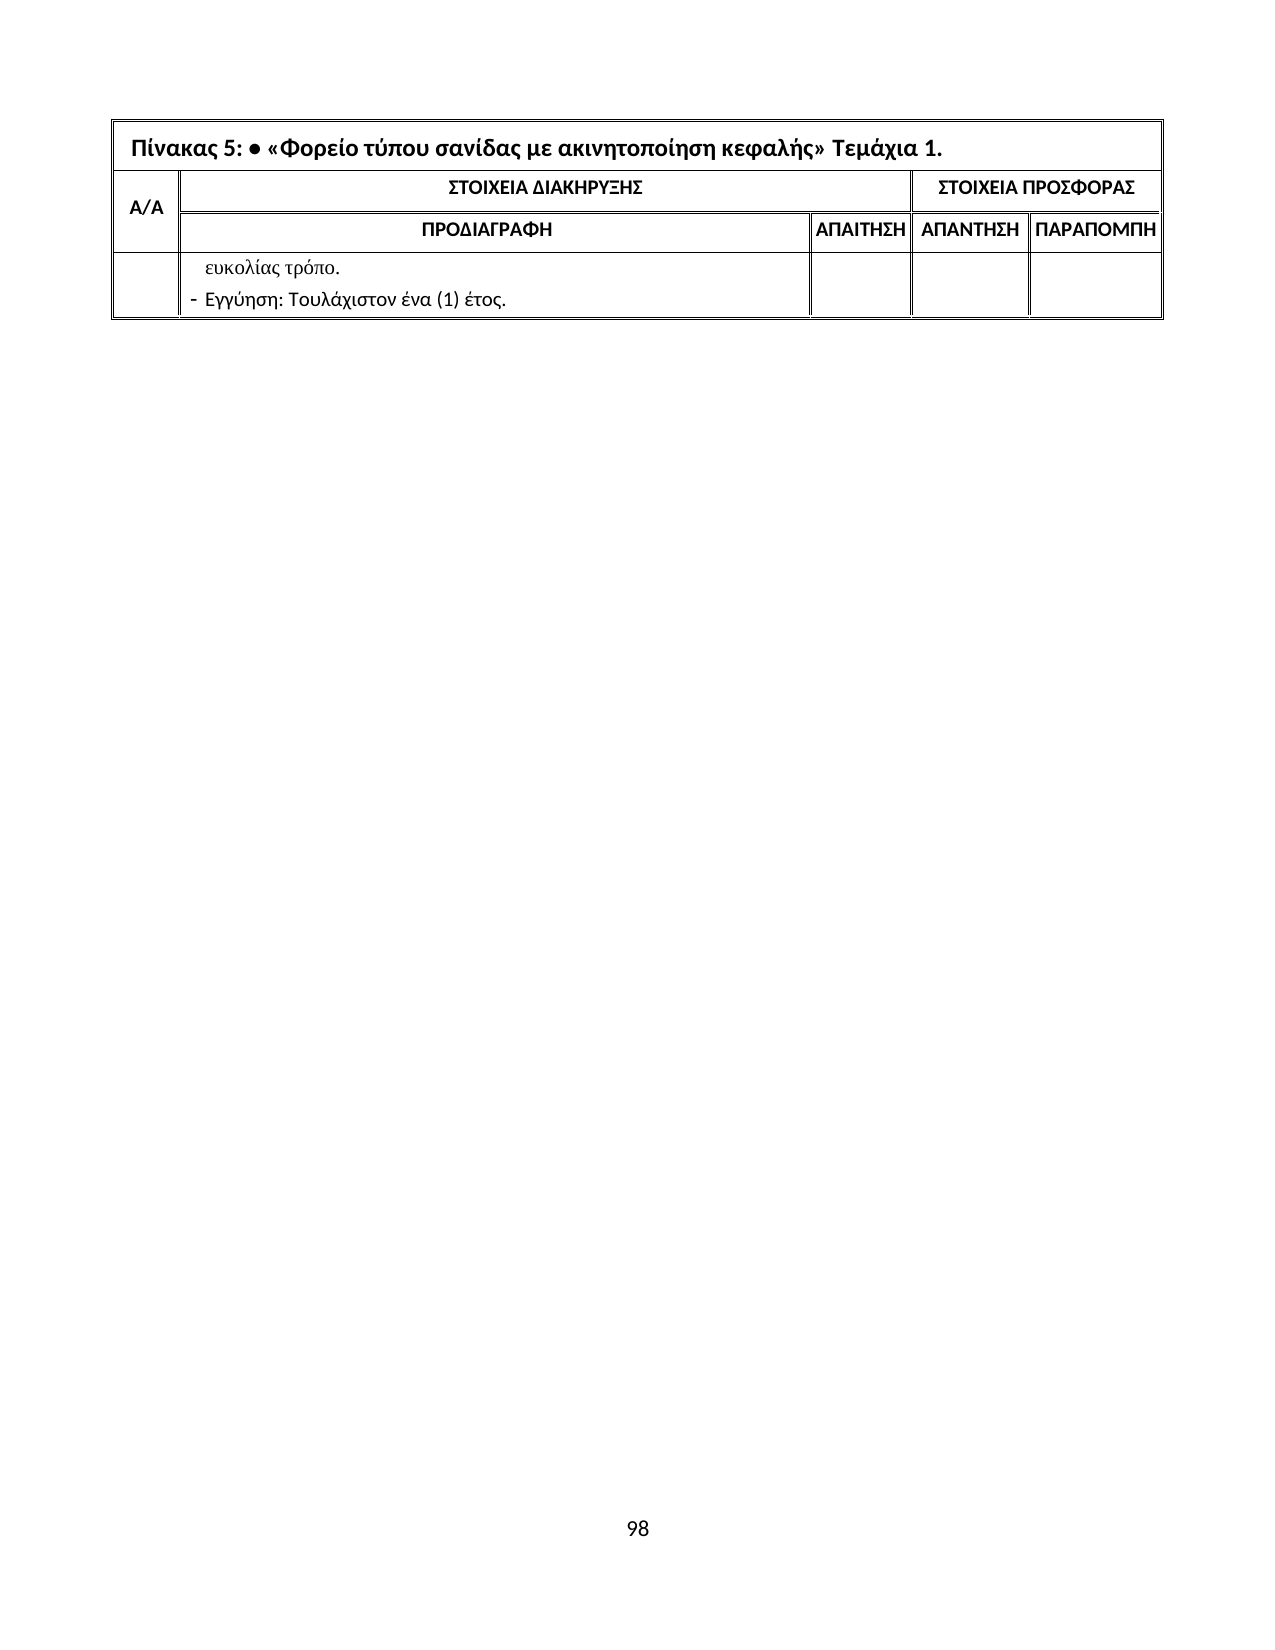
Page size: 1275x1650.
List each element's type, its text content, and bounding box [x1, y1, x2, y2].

table_cell ΣΤΟΙΧΕΙΑ ΠΡΟΣΦΟΡΑΣ [913, 171, 1161, 211]
table_cell ΑΠΑΝΤΗΣΗ [913, 214, 1028, 252]
table_cell ΑΠΑΙΤΗΣΗ [812, 214, 910, 252]
table_cell 1 [114, 253, 180, 317]
table_cell ΝΑΙ [810, 253, 911, 317]
table_cell ΣΤΟΙΧΕΙΑ ΔΙΑΚΗΡΥΞΗΣ [181, 171, 910, 211]
table_cell [911, 253, 1029, 317]
table_cell [1029, 253, 1161, 317]
table_cell ΠΑΡΑΠΟΜΠΗ [1029, 211, 1162, 252]
table_header Πίνακας 5: • «Φορείο τύπου σανίδας με ακινητοποίηση κεφαλής» Τεμάχια 1. [114, 122, 1161, 170]
table_cell ΠΡΟΔΙΑΓΡΑΦΗ [181, 214, 809, 252]
table_cell Α/Α [114, 171, 178, 252]
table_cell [180, 253, 810, 317]
